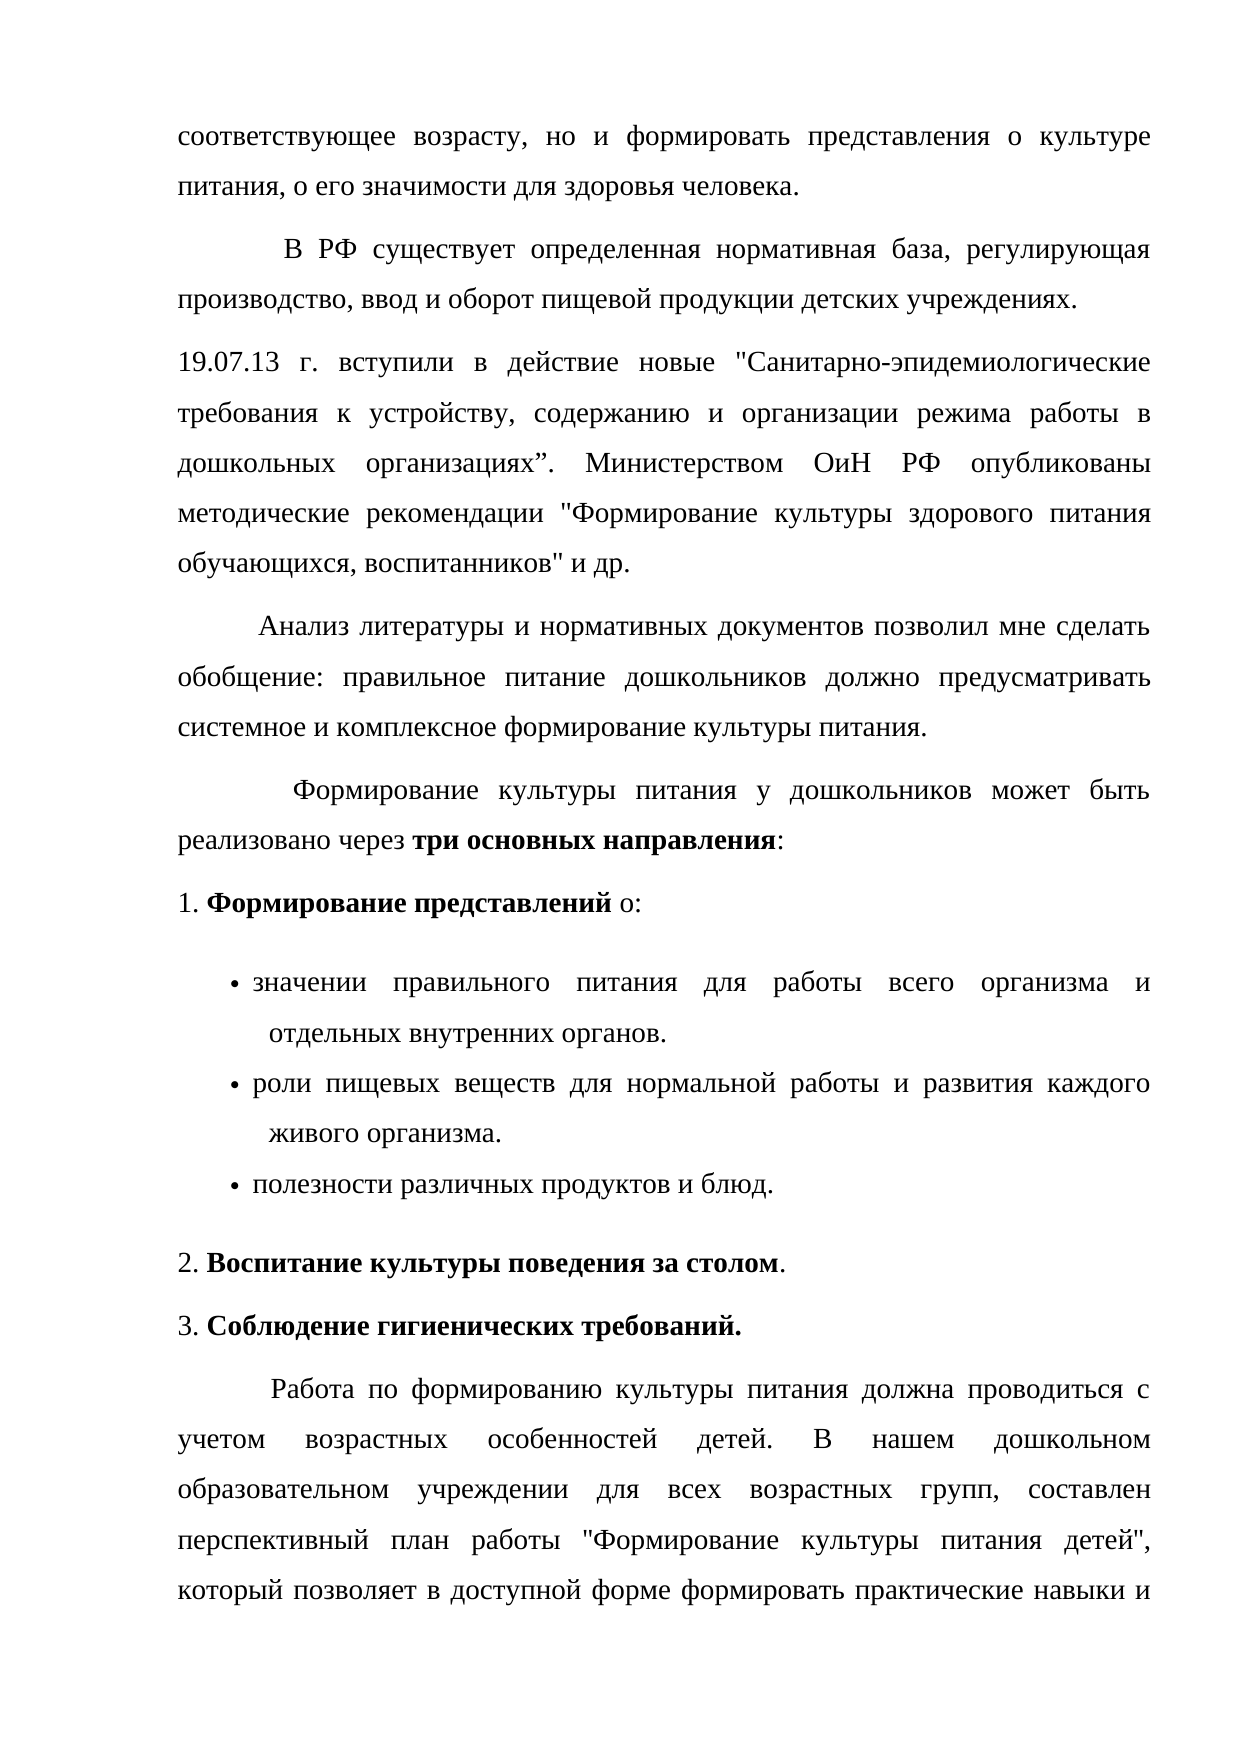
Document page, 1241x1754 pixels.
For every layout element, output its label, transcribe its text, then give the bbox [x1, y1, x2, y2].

text 19.07.13 г. вступили в действие новые "Санитарно-эпидемиологические требования к устройству, содержанию и организации режима работы в дошкольных организациях”. Министерством ОиН РФ опубликованы методические рекомендации "Формирование культуры здорового питания обучающихся, воспитанников" и др. [177, 344, 1152, 579]
list значении правильного питания для работы всего организма и отдельных внутренних органов. [231, 964, 1152, 1048]
text 1. Формирование представлений о: [177, 885, 1152, 918]
list роли пищевых веществ для нормальной работы и развития каждого живого организма. [231, 1065, 1152, 1149]
text Формирование культуры питания у дошкольников может быть реализовано через три основных направления: [177, 772, 1152, 856]
text 3. Соблюдение гигиенических требований. [177, 1308, 1152, 1342]
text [177, 1371, 1152, 1606]
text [177, 118, 1152, 202]
list полезности различных продуктов и блюд. [231, 1166, 1152, 1199]
text Анализ литературы и нормативных документов позволил мне сделать обобщение: правильное питание дошкольников должно предусматривать системное и комплексное формирование культуры питания. [177, 608, 1152, 743]
text 2. Воспитание культуры поведения за столом. [177, 1245, 1152, 1279]
text В РФ существует определенная нормативная база, регулирующая производство, ввод и оборот пищевой продукции детских учреждениях. [177, 231, 1152, 315]
